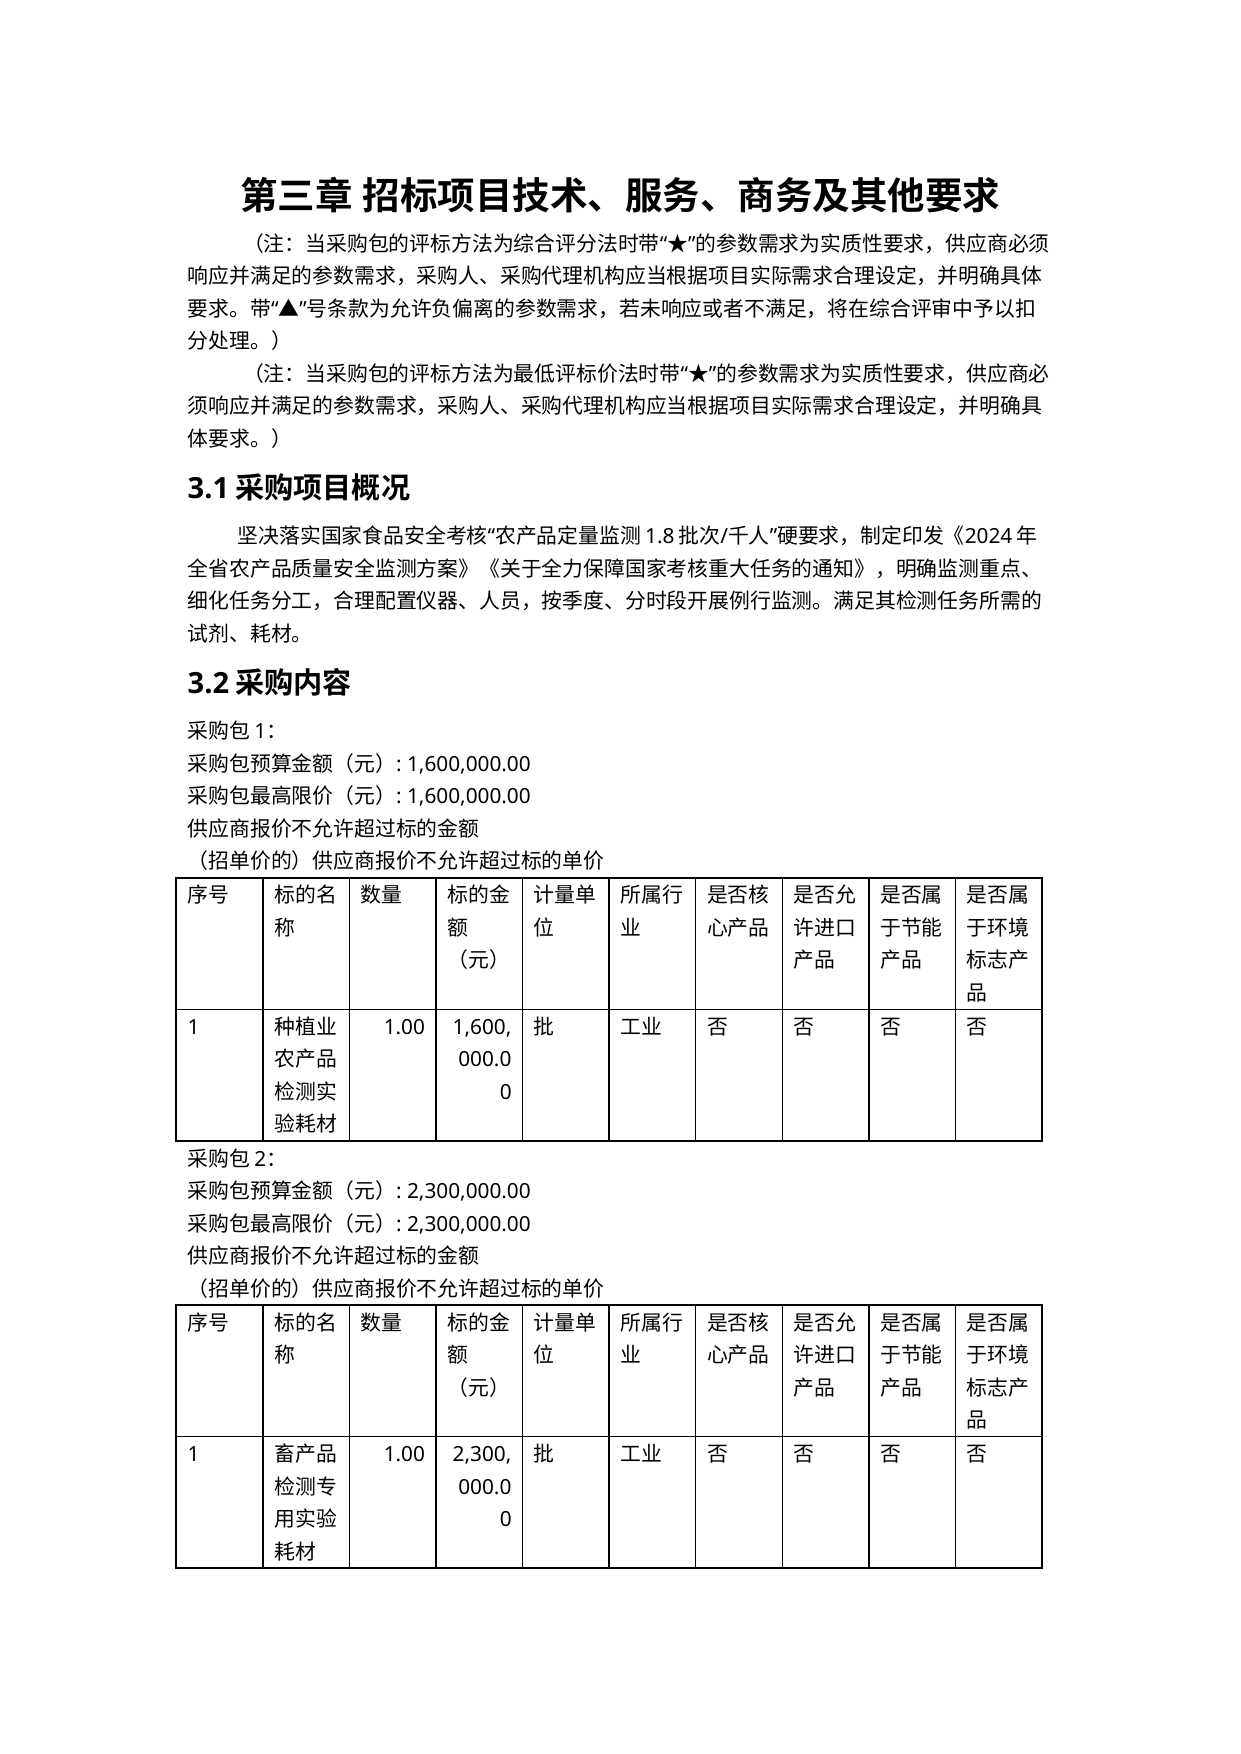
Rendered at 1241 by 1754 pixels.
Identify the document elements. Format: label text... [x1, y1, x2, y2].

table_header 是否属于环境标志产品 [956, 879, 1041, 1008]
table_header 是否属于节能产品 [870, 1306, 955, 1436]
table_cell 批 [523, 1437, 608, 1567]
table_cell 批 [523, 1010, 608, 1140]
table_cell 工业 [610, 1437, 695, 1567]
table_cell 2,300,000.00 [437, 1437, 522, 1567]
table_header 是否属于环境标志产品 [956, 1306, 1041, 1436]
table_cell 1.00 [350, 1010, 435, 1140]
table_header 所属行业 [610, 1306, 695, 1436]
text 采购包预算金额（元）: 2,300,000.00 [187, 1174, 1053, 1207]
text 坚决落实国家食品安全考核“农产品定量监测1.8批次/千人”硬要求，制定印发《2024年全省农产品质量安全监测方案》《关于全力保障国家考核重大任务的通知》，明确监测重点、细化任务分工，合理配置仪器、人员，按季度、分时段开展例行监测。满足其检测任务所需的试剂、耗材。 [187, 519, 1053, 649]
table_header 标的金额 （元） [437, 1306, 522, 1436]
table_cell 否 [956, 1010, 1041, 1140]
table_header 是否属于节能产品 [870, 879, 955, 1008]
text 采购包1： [187, 714, 1053, 747]
table_header 是否允许进口产品 [783, 1306, 868, 1436]
table_header 计量单位 [523, 879, 608, 1008]
table_cell 否 [696, 1437, 782, 1567]
table_cell 否 [870, 1010, 955, 1140]
table_cell 否 [696, 1010, 782, 1140]
text 采购包预算金额（元）: 1,600,000.00 [187, 747, 1053, 779]
table_cell 否 [956, 1437, 1041, 1567]
table_cell 畜产品检测专用实验耗材 [264, 1437, 349, 1567]
text 供应商报价不允许超过标的金额 [187, 1239, 1053, 1272]
text 采购包最高限价（元）: 2,300,000.00 [187, 1207, 1053, 1239]
text 采购包最高限价（元）: 1,600,000.00 [187, 779, 1053, 812]
table_cell 否 [783, 1437, 868, 1567]
table_header 计量单位 [523, 1306, 608, 1436]
table_header 序号 [177, 879, 262, 1008]
table_header 序号 [177, 1306, 262, 1436]
table_header 标的名称 [264, 1306, 349, 1436]
table_header 是否核心产品 [696, 1306, 782, 1436]
table_header 标的名称 [264, 879, 349, 1008]
table_cell 1,600,000.00 [437, 1010, 522, 1140]
text （注：当采购包的评标方法为最低评标价法时带“★”的参数需求为实质性要求，供应商必须响应并满足的参数需求，采购人、采购代理机构应当根据项目实际需求合理设定，并明确具体要求。） [187, 357, 1053, 454]
text 3.1采购项目概况 [187, 454, 1053, 519]
table_header 所属行业 [610, 879, 695, 1008]
table_cell 否 [783, 1010, 868, 1140]
text （招单价的）供应商报价不允许超过标的单价 [187, 1272, 1053, 1304]
table_header 数量 [350, 1306, 435, 1436]
text （注：当采购包的评标方法为综合评分法时带“★”的参数需求为实质性要求，供应商必须响应并满足的参数需求，采购人、采购代理机构应当根据项目实际需求合理设定，并明确具体要求。带“▲”号条款为允许负偏离的参数需求，若未响应或者不满足，将在综合评审中予以扣分处理。） [187, 227, 1053, 357]
table_cell 否 [870, 1437, 955, 1567]
text （招单价的）供应商报价不允许超过标的单价 [187, 844, 1053, 877]
table_header 标的金额 （元） [437, 879, 522, 1008]
table_header 数量 [350, 879, 435, 1008]
table_cell 工业 [610, 1010, 695, 1140]
text 第三章 招标项目技术、服务、商务及其他要求 [187, 162, 1053, 227]
text 供应商报价不允许超过标的金额 [187, 812, 1053, 844]
text 采购包2： [187, 1142, 1053, 1174]
table_cell 1.00 [350, 1437, 435, 1567]
table_header 是否核心产品 [696, 879, 782, 1008]
table_header 是否允许进口产品 [783, 879, 868, 1008]
table_cell 1 [177, 1437, 262, 1567]
table_cell 种植业农产品检测实验耗材 [264, 1010, 349, 1140]
table_cell 1 [177, 1010, 262, 1140]
text 3.2采购内容 [187, 649, 1053, 714]
